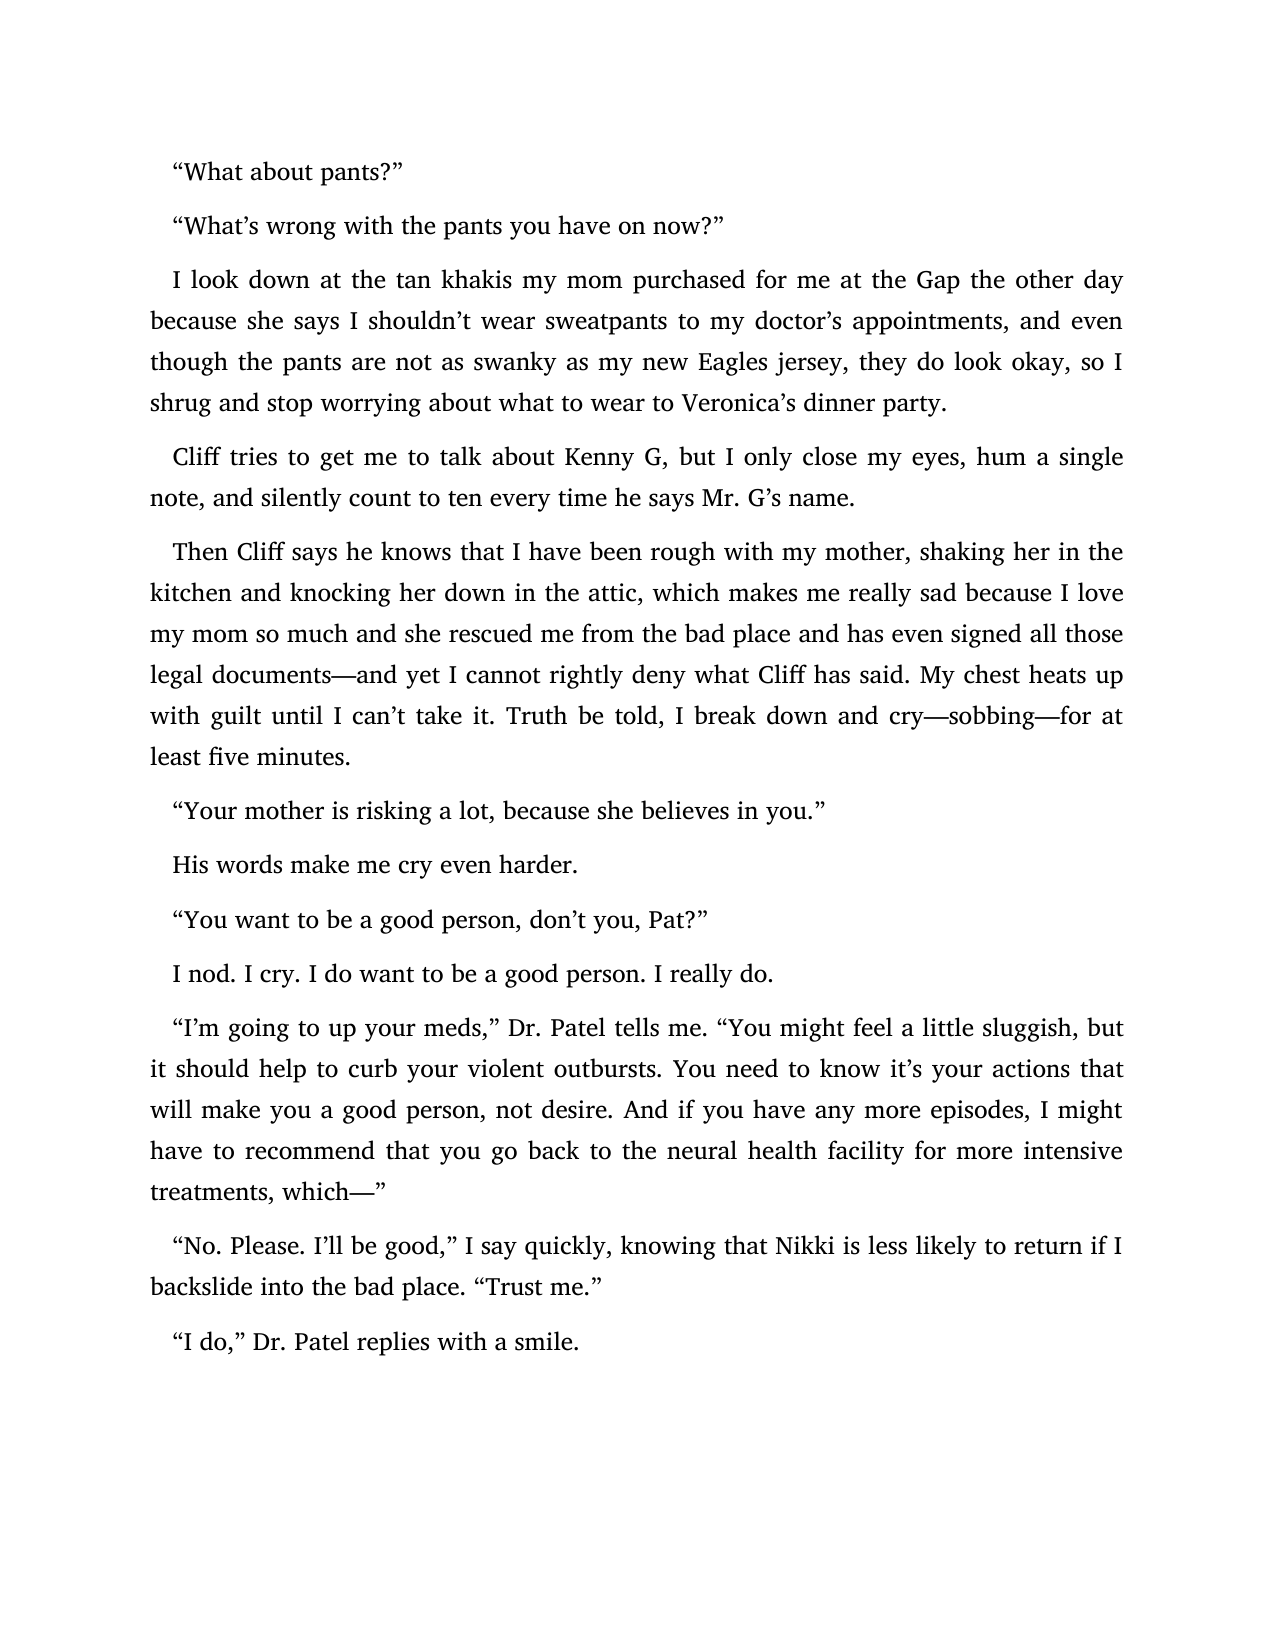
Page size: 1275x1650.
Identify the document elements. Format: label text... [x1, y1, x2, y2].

text “I’m going to up your meds,” Dr. Patel tells me. “You might feel a little sluggish, but it should help to curb your violent outbursts. You need to know it’s your actions that will make you a good person, not desire. And if you have any more episodes, I might have to recommend that you go back to the neural health facility for more intensive treatments, which—” [150, 1007, 1125, 1212]
text “I do,” Dr. Patel replies with a smile. [150, 1320, 1125, 1361]
text I look down at the tan khakis my mom purchased for me at the Gap the other day because she says I shouldn’t wear sweatpants to my doctor’s appointments, and even though the pants are not as swanky as my new Eagles jersey, they do look okay, so I shrug and stop worrying about what to wear to Veronica’s dinner party. [150, 258, 1125, 422]
text “What about pants?” [150, 150, 1125, 191]
text Cliff tries to get me to talk about Kenny G, but I only close my eyes, hum a single note, and silently count to ten every time he says Mr. G’s name. [150, 436, 1125, 517]
text His words make me cry even harder. [150, 844, 1125, 885]
text “What’s wrong with the pants you have on now?” [150, 204, 1125, 245]
text “No. Please. I’ll be good,” I say quickly, knowing that Nikki is less likely to return if I backslide into the bad place. “Trust me.” [150, 1225, 1125, 1307]
text “You want to be a good person, don’t you, Pat?” [150, 898, 1125, 939]
text “Your mother is risking a lot, because she believes in you.” [150, 790, 1125, 831]
text I nod. I cry. I do want to be a good person. I really do. [150, 953, 1125, 993]
text Then Cliff says he knows that I have been rough with my mother, shaking her in the kitchen and knocking her down in the attic, which makes me really sad because I love my mom so much and she rescued me from the bad place and has even signed all those legal documents—and yet I cannot rightly deny what Cliff has said. My chest heats up with guilt until I can’t take it. Truth be told, I break down and cry—sobbing—for at least five minutes. [150, 531, 1125, 776]
